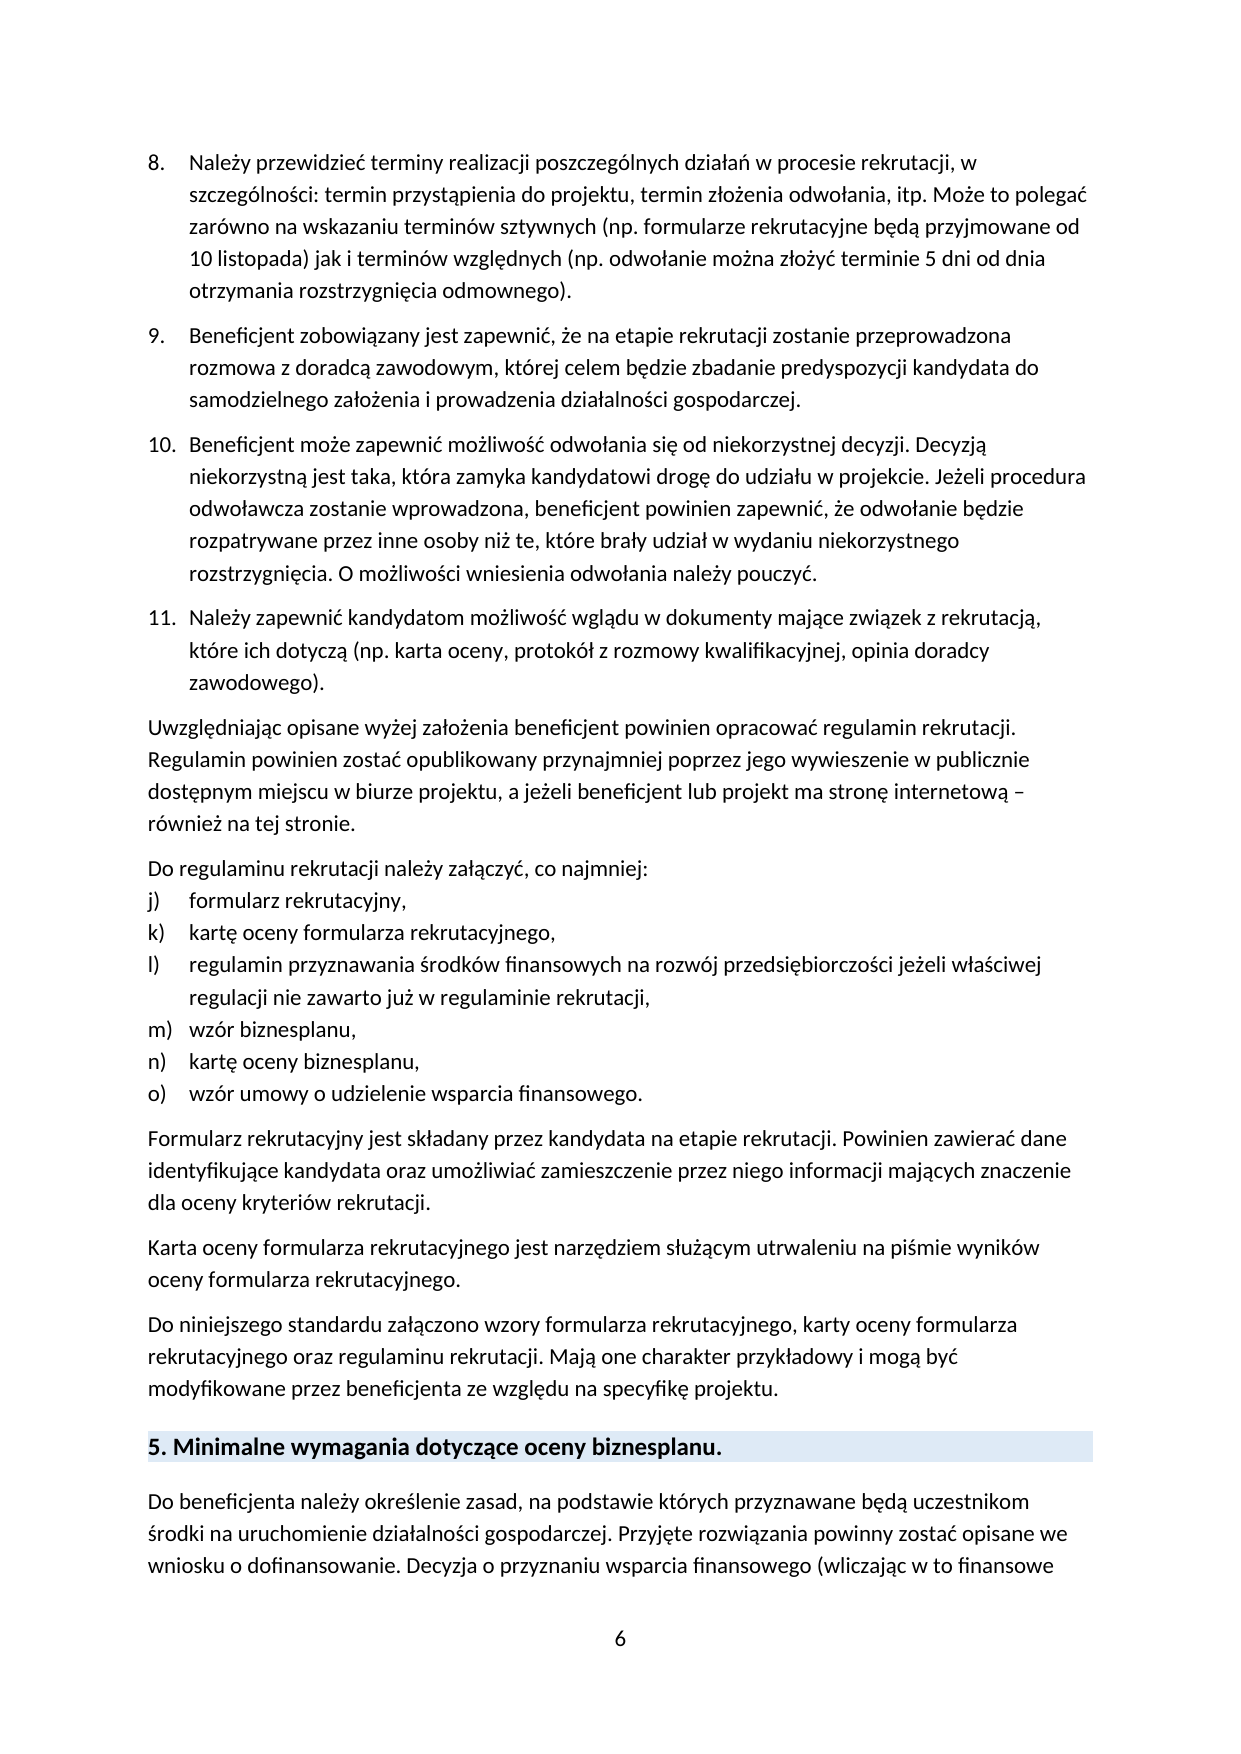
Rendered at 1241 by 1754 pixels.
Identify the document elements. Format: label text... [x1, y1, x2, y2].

list wzór umowy o udzielenie wsparcia finansowego. [148, 1079, 1093, 1107]
text Karta oceny formularza rekrutacyjnego jest narzędziem służącym utrwaleniu na piśmie wyników oceny formularza rekrutacyjnego. [148, 1233, 1093, 1293]
list Należy przewidzieć terminy realizacji poszczególnych działań w procesie rekrutacji, w szczególności: termin przystąpienia do projektu, termin złożenia odwołania, itp. Może to polegać zarówno na wskazaniu terminów sztywnych (np. formularze rekrutacyjne będą przyjmowane od 10 listopada) jak i terminów względnych (np. odwołanie można złożyć terminie 5 dni od dnia otrzymania rozstrzygnięcia odmownego). [148, 148, 1093, 304]
text Formularz rekrutacyjny jest składany przez kandydata na etapie rekrutacji. Powinien zawierać dane identyfikujące kandydata oraz umożliwiać zamieszczenie przez niego informacji mających znaczenie dla oceny kryteriów rekrutacji. [148, 1124, 1093, 1216]
list Należy zapewnić kandydatom możliwość wglądu w dokumenty mające związek z rekrutacją, które ich dotyczą (np. karta oceny, protokół z rozmowy kwalifikacyjnej, opinia doradcy zawodowego). [148, 603, 1093, 696]
text 5. Minimalne wymagania dotyczące oceny biznesplanu. [148, 1431, 1093, 1462]
text Do niniejszego standardu załączono wzory formularza rekrutacyjnego, karty oceny formularza rekrutacyjnego oraz regulaminu rekrutacji. Mają one charakter przykładowy i mogą być modyfikowane przez beneficjenta ze względu na specyfikę projektu. [148, 1310, 1093, 1402]
list wzór biznesplanu, [148, 1015, 1093, 1043]
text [148, 1487, 1093, 1579]
list Beneficjent może zapewnić możliwość odwołania się od niekorzystnej decyzji. Decyzją niekorzystną jest taka, która zamyka kandydatowi drogę do udziału w projekcie. Jeżeli procedura odwoławcza zostanie wprowadzona, beneficjent powinien zapewnić, że odwołanie będzie rozpatrywane przez inne osoby niż te, które brały udział w wydaniu niekorzystnego rozstrzygnięcia. O możliwości wniesienia odwołania należy pouczyć. [148, 430, 1093, 587]
list Beneficjent zobowiązany jest zapewnić, że na etapie rekrutacji zostanie przeprowadzona rozmowa z doradcą zawodowym, której celem będzie zbadanie predyspozycji kandydata do samodzielnego założenia i prowadzenia działalności gospodarczej. [148, 321, 1093, 413]
list kartę oceny formularza rekrutacyjnego, [148, 918, 1093, 946]
text Do regulaminu rekrutacji należy załączyć, co najmniej: [148, 854, 1093, 882]
list kartę oceny biznesplanu, [148, 1047, 1093, 1075]
list formularz rekrutacyjny, [148, 886, 1093, 914]
text Uwzględniając opisane wyżej założenia beneficjent powinien opracować regulamin rekrutacji. Regulamin powinien zostać opublikowany przynajmniej poprzez jego wywieszenie w publicznie dostępnym miejscu w biurze projektu, a jeżeli beneficjent lub projekt ma stronę internetową – również na tej stronie. [148, 713, 1093, 837]
list regulamin przyznawania środków finansowych na rozwój przedsiębiorczości jeżeli właściwej regulacji nie zawarto już w regulaminie rekrutacji, [148, 950, 1093, 1011]
